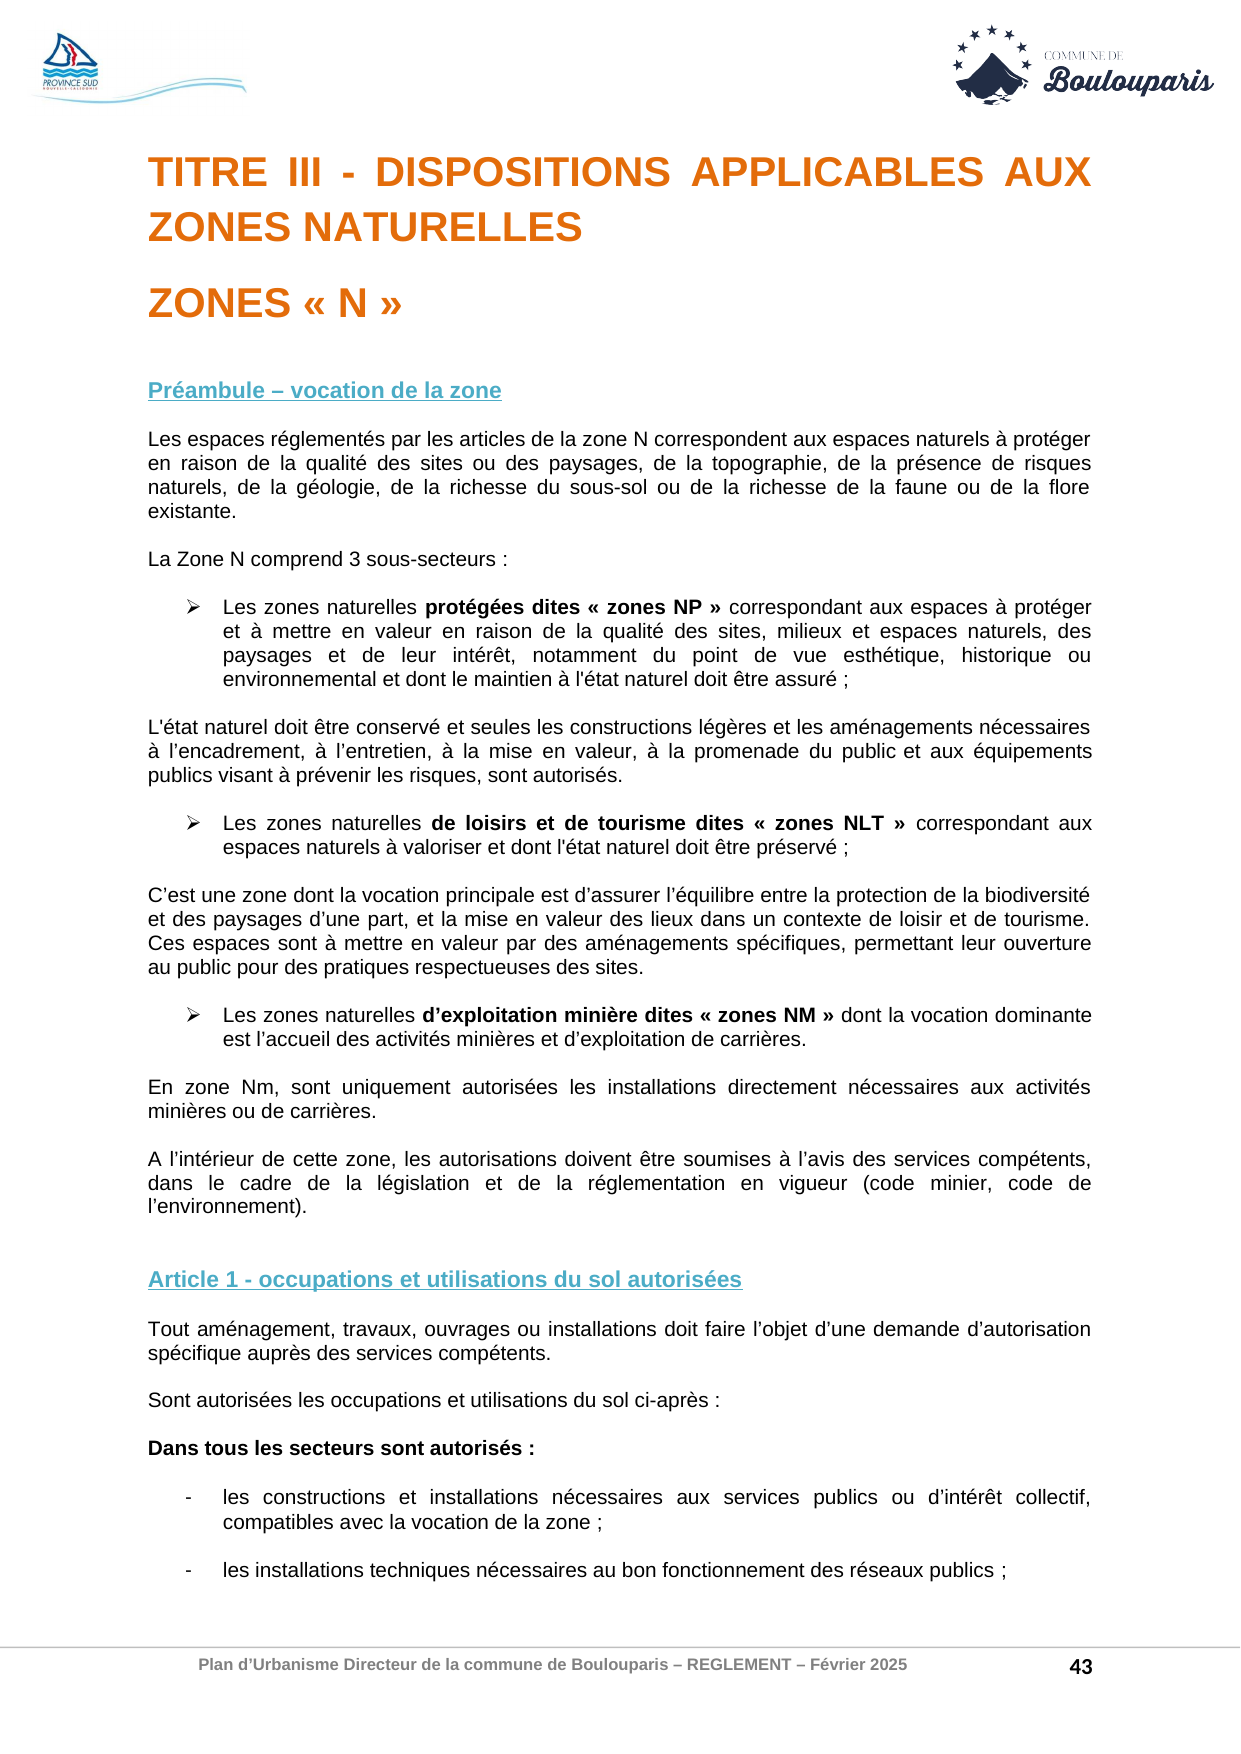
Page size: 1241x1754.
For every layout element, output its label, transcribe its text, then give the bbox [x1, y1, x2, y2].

list les constructions et installations nécessaires aux services publics ou d’intérêt collectif, compatibles avec la vocation de la zone ; [185, 1484, 1092, 1533]
list Les zones naturelles d’exploitation minière dites « zones NM » dont la vocation dominante est l’accueil des activités minières et d’exploitation de carrières. [185, 1002, 1092, 1051]
text La Zone N comprend 3 sous-secteurs : [148, 547, 1092, 571]
text TITRE III - DISPOSITIONS APPLICABLES AUX ZONES NATURELLES [148, 148, 1092, 251]
text Préambule – vocation de la zone [148, 377, 1092, 403]
text ZONES « N » [148, 279, 1092, 327]
picture [27, 21, 250, 116]
text L'état naturel doit être conservé et seules les constructions légères et les aménagements nécessaires à l’encadrement, à l’entretien, à la mise en valeur, à la promenade du public et aux équipements publics visant à prévenir les risques, sont autorisés. [148, 715, 1092, 787]
list Les zones naturelles de loisirs et de tourisme dites « zones NLT » correspondant aux espaces naturels à valoriser et dont l'état naturel doit être préservé ; [185, 811, 1092, 859]
text C’est une zone dont la vocation principale est d’assurer l’équilibre entre la protection de la biodiversité et des paysages d’une part, et la mise en valeur des lieux dans un contexte de loisir et de tourisme. Ces espaces sont à mettre en valeur par des aménagements spécifiques, permettant leur ouverture au public pour des pratiques respectueuses des sites. [148, 883, 1092, 978]
text En zone Nm, sont uniquement autorisées les installations directement nécessaires aux activités minières ou de carrières. [148, 1074, 1092, 1122]
text Sont autorisées les occupations et utilisations du sol ci-après : [148, 1388, 1092, 1412]
text A l’intérieur de cette zone, les autorisations doivent être soumises à l’avis des services compétents, dans le cadre de la législation et de la réglementation en vigueur (code minier, code de l’environnement). [148, 1146, 1092, 1218]
list les installations techniques nécessaires au bon fonctionnement des réseaux publics ; [185, 1557, 1092, 1583]
text Tout aménagement, travaux, ouvrages ou installations doit faire l’objet d’une demande d’autorisation spécifique auprès des services compétents. [148, 1316, 1092, 1364]
text Dans tous les secteurs sont autorisés : [148, 1436, 1092, 1460]
text Les espaces réglementés par les articles de la zone N correspondent aux espaces naturels à protéger en raison de la qualité des sites ou des paysages, de la topographie, de la présence de risques naturels, de la géologie, de la richesse du sous-sol ou de la richesse de la faune ou de la flore existante. [148, 427, 1092, 523]
picture [947, 18, 1222, 110]
text Article 1 - occupations et utilisations du sol autorisées [148, 1266, 1092, 1292]
list Les zones naturelles protégées dites « zones NP » correspondant aux espaces à protéger et à mettre en valeur en raison de la qualité des sites, milieux et espaces naturels, des paysages et de leur intérêt, notamment du point de vue esthétique, historique ou environnemental et dont le maintien à l'état naturel doit être assuré ; [185, 595, 1092, 691]
